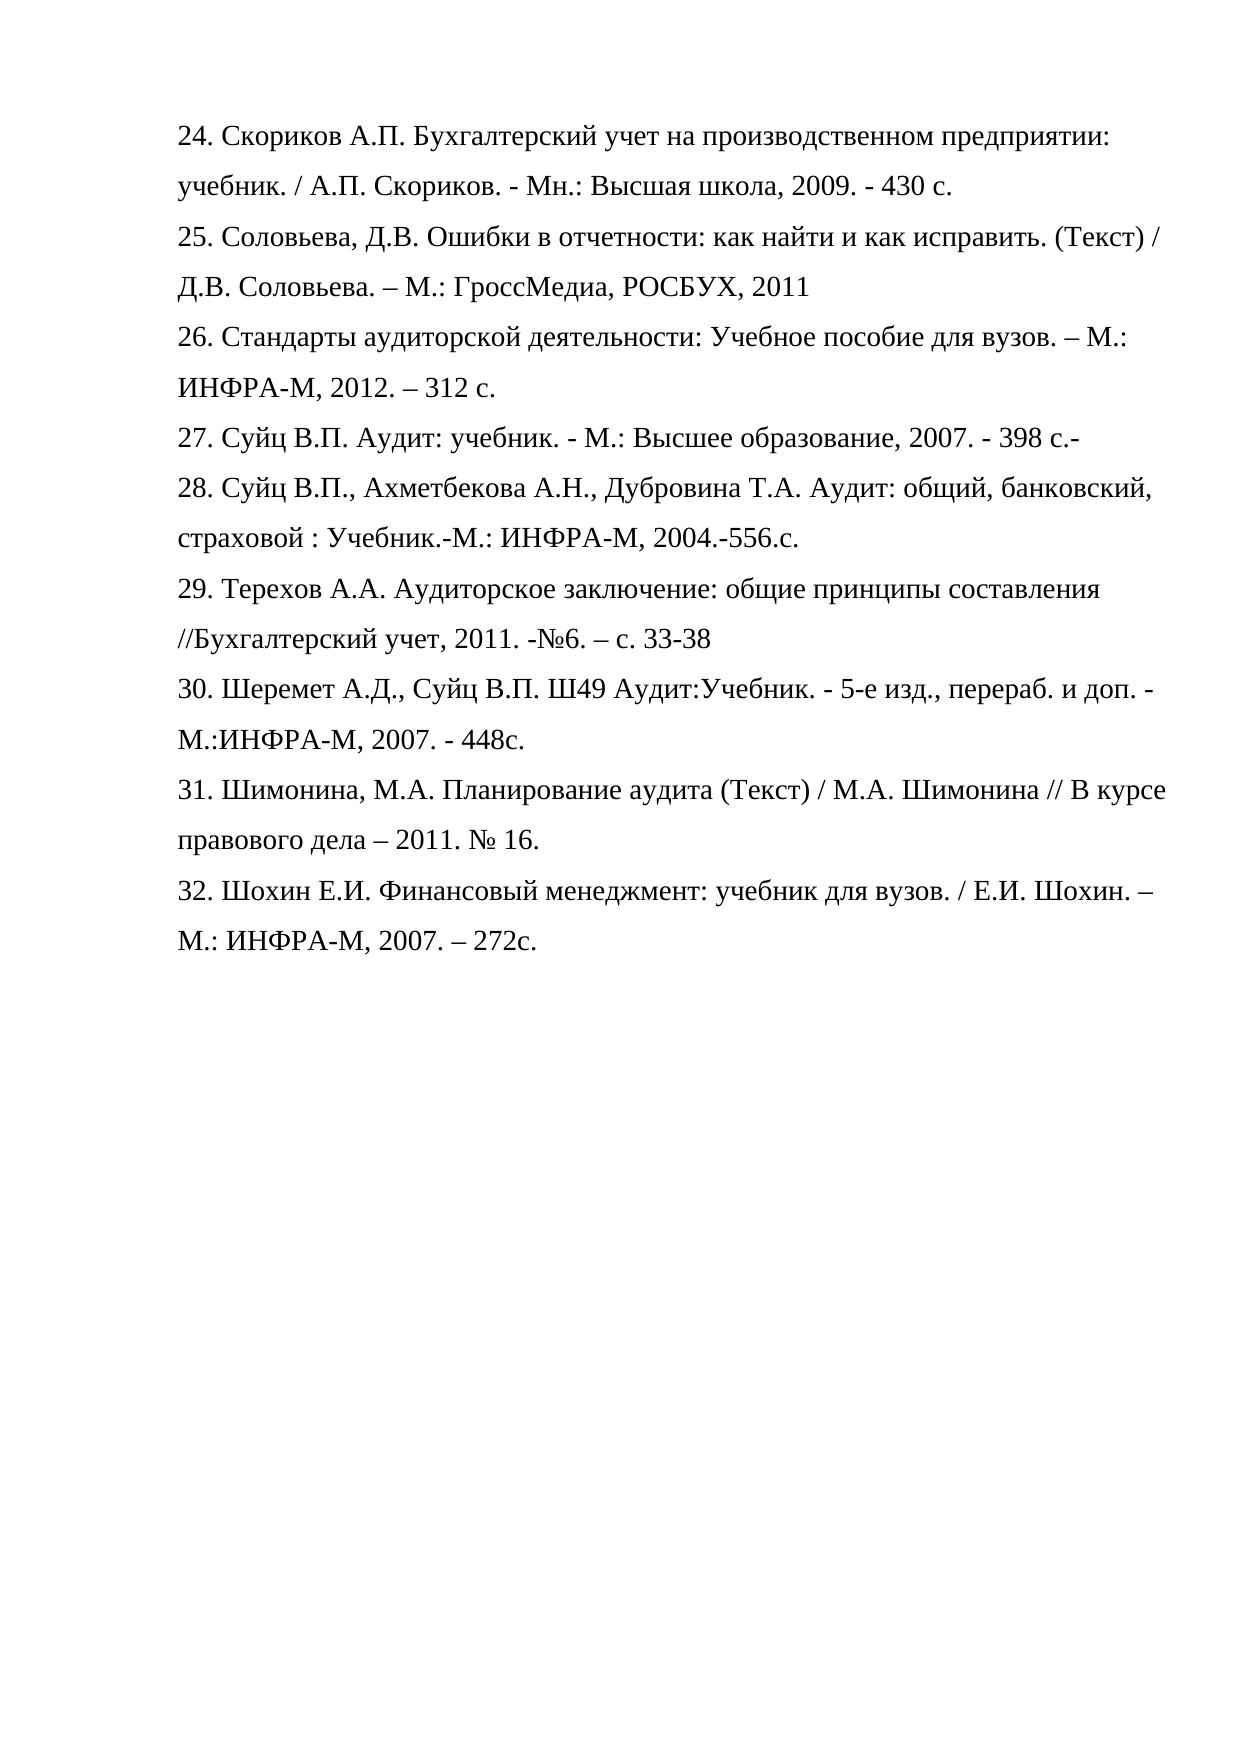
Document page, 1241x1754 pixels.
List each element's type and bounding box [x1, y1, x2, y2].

text [177, 118, 1181, 957]
